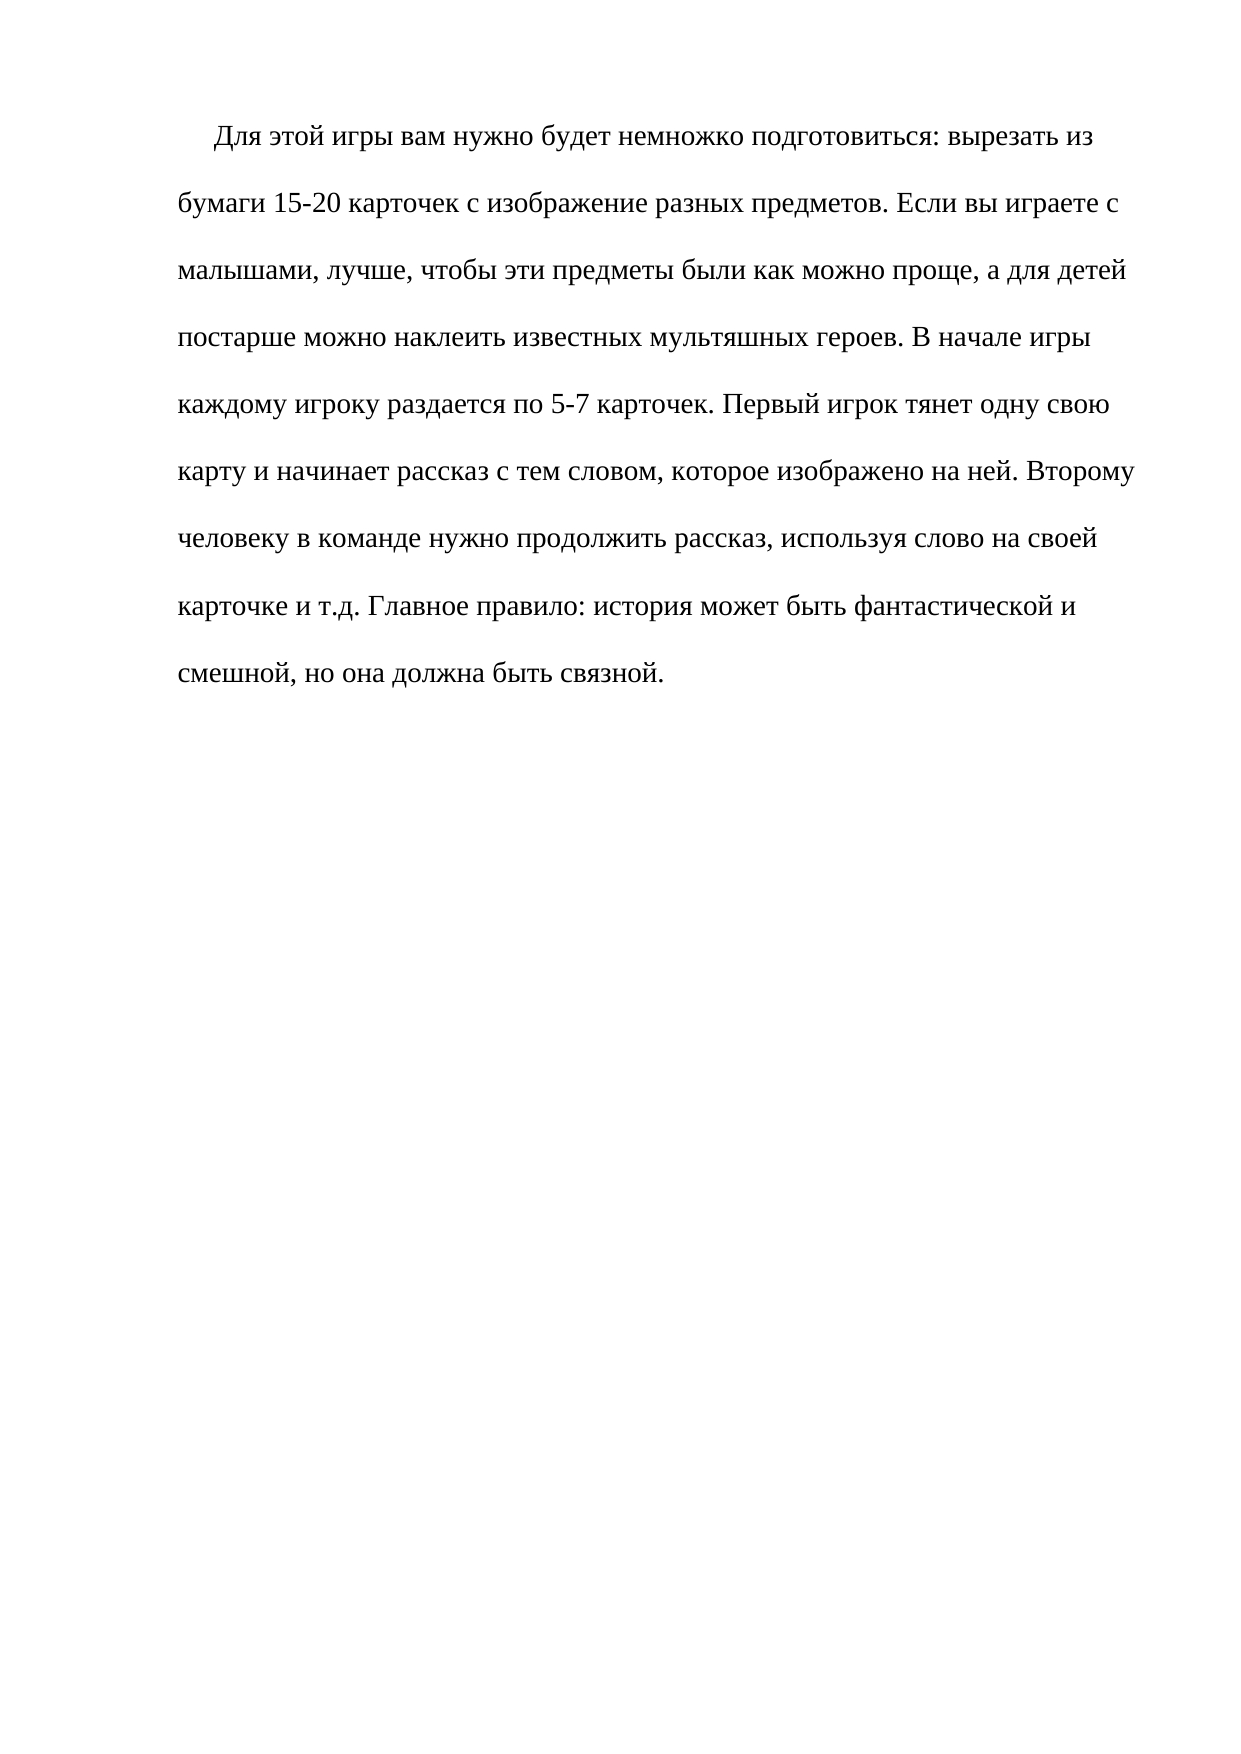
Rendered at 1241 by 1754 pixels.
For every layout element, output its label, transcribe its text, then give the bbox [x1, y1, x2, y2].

text Для этой игры вам нужно будет немножко подготовиться: вырезать из бумаги 15-20 карточек с изображение разных предметов. Если вы играете с малышами, лучше, чтобы эти предметы были как можно проще, а для детей постарше можно наклеить известных мультяшных героев. В начале игры каждому игроку раздается по 5-7 карточек. Первый игрок тянет одну свою карту и начинает рассказ с тем словом, которое изображено на ней. Второму человеку в команде нужно продолжить рассказ, используя слово на своей карточке и т.д. Главное правило: история может быть фантастической и смешной, но она должна быть связной. [177, 118, 1152, 688]
